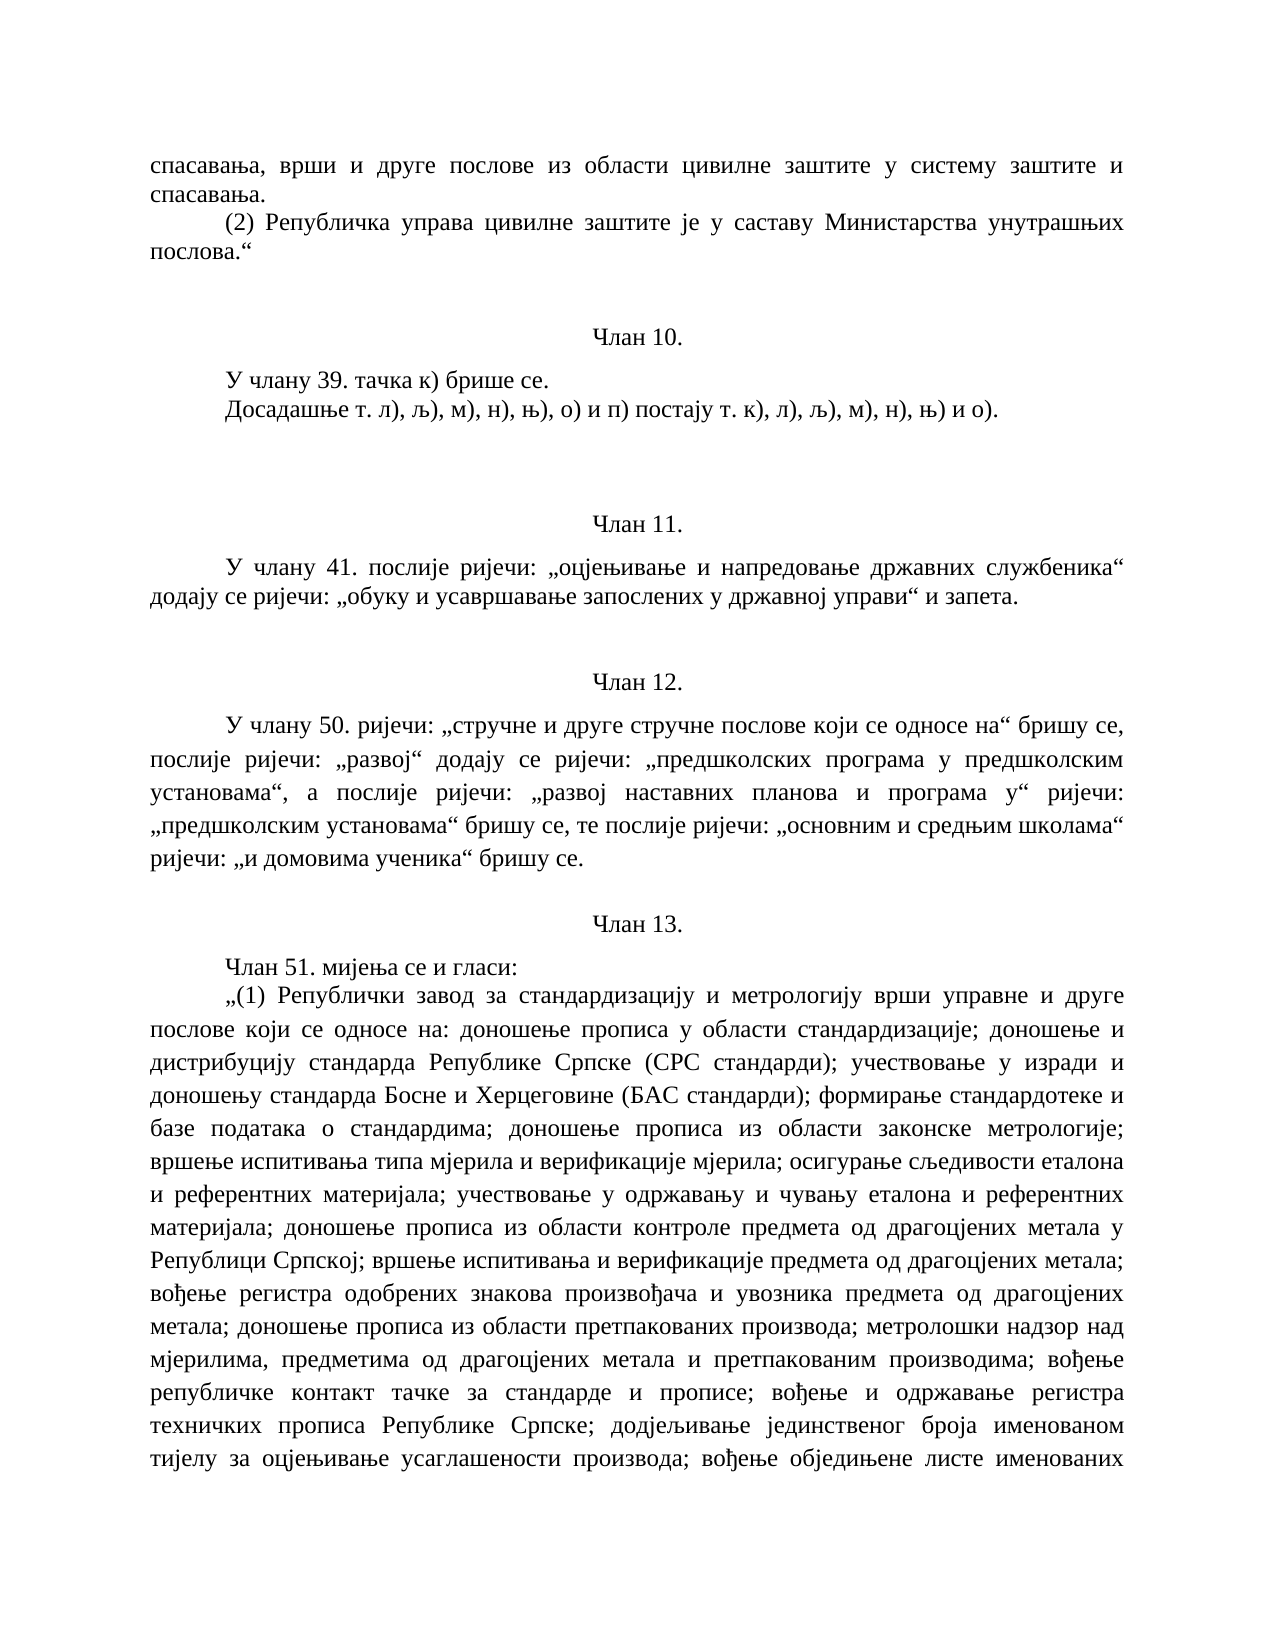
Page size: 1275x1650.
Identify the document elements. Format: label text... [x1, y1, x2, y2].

text У члану 50. ријечи: „стручне и друге стручне послове који се односе на“ бришу се, послије ријечи: „развој“ додају се ријечи: „предшколских програма у предшколским установама“, а послије ријечи: „развој наставних планова и програма у“ ријечи: „предшколским установама“ бришу се, те послије ријечи: „основним и средњим школама“ ријечи: „и домовима ученика“ бришу се. [150, 711, 1125, 871]
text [150, 981, 1125, 1472]
text Члан 10. [150, 322, 1125, 351]
text У члану 39. тачка к) брише се. [150, 366, 1125, 394]
text Члан 13. [150, 909, 1125, 937]
text Члан 11. [150, 509, 1125, 538]
text Члан 51. мијења се и гласи: [150, 952, 1125, 981]
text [150, 150, 1125, 207]
text (2) Републичка управа цивилне заштите је у саставу Министарства унутрашњих послова.“ [150, 207, 1125, 265]
text Досадашње т. л), љ), м), н), њ), о) и п) постају т. к), л), љ), м), н), њ) и о). [150, 394, 1125, 423]
text Члан 12. [150, 667, 1125, 696]
text У члану 41. послије ријечи: „оцјењивање и напредовање државних службеника“ додају се ријечи: „обуку и усавршавање запослених у државној управи“ и запета. [150, 552, 1125, 610]
